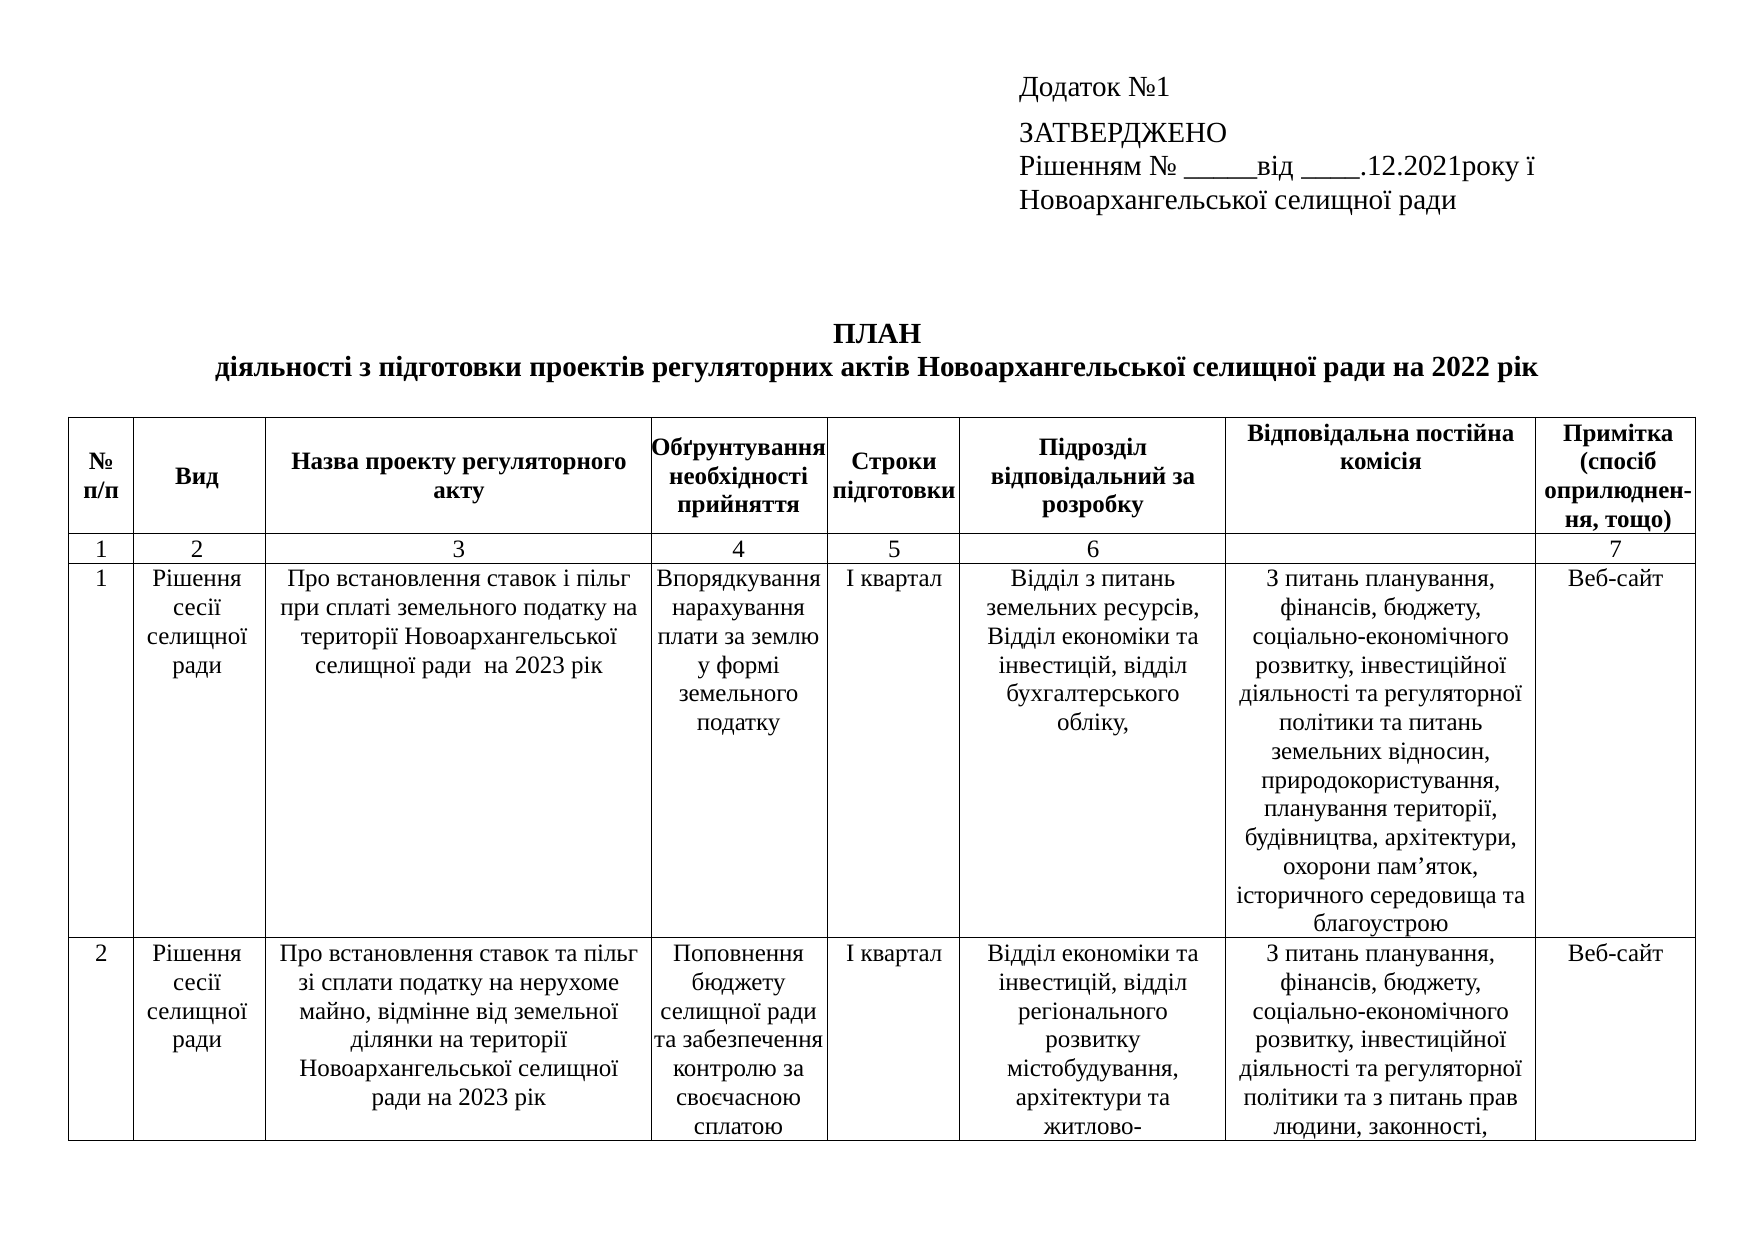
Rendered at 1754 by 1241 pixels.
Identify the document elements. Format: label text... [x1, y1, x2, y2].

table_header Строки підготовки [828, 418, 959, 533]
table_header Обґрунтування необхідності прийняття [652, 418, 827, 533]
table_header Вид [134, 418, 265, 533]
text ЗАТВЕРДЖЕНО [1019, 115, 1665, 148]
table_cell З питань планування, фінансів, бюджету, соціально-економічного розвитку, інвестиційної діяльності та регуляторної політики та питань земельних відносин, природокористування, планування території, будівництва, архітектури, охорони пам’яток, історичного середовища та благоустрою [1226, 564, 1535, 937]
table_cell Рішення сесії селищної ради [134, 564, 265, 937]
table_header Примітка (спосіб оприлюднен-ня, тощо) [1536, 418, 1695, 533]
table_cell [134, 938, 265, 1139]
text План [89, 316, 1665, 349]
table_cell Впорядкування нарахування плати за землю у формі земельного податку [652, 564, 827, 937]
table_cell 5 [828, 534, 959, 562]
table_cell 4 [652, 534, 827, 562]
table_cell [1226, 938, 1535, 1139]
table_cell 1 [69, 564, 133, 937]
table_cell 2 [134, 534, 265, 562]
text діяльності з підготовки проектів регуляторних актів Новоархангельської селищної ради на 2022 рік [89, 349, 1665, 383]
table_header № п/п [69, 418, 133, 533]
table_cell Про встановлення ставок і пільг при сплаті земельного податку на території Новоархангельської селищної ради на 2023 рік [266, 564, 651, 937]
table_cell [652, 938, 827, 1139]
text Додаток №1 [1019, 69, 1665, 102]
text Рішенням № _____від ____.12.2021року ї [1019, 148, 1665, 182]
table_cell [1226, 534, 1535, 562]
table_cell Відділ з питань земельних ресурсів, Відділ економіки та інвестицій, відділ бухгалтерського обліку, [960, 564, 1225, 937]
table_header Відповідальна постійна комісія [1226, 418, 1535, 533]
table_cell Веб-сайт [1536, 564, 1695, 937]
table_header Підрозділ відповідальний за розробку [960, 418, 1225, 533]
text Новоархангельської селищної ради [1019, 182, 1665, 215]
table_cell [960, 938, 1225, 1139]
table_header Назва проекту регуляторного акту [266, 418, 651, 533]
table_cell Веб-сайт [1536, 938, 1695, 1139]
table_cell 2 [69, 938, 133, 1139]
table_cell 1 [69, 534, 133, 562]
table_cell 3 [266, 534, 651, 562]
table_cell 6 [960, 534, 1225, 562]
table_cell 7 [1536, 534, 1695, 562]
table_cell І квартал [828, 938, 959, 1139]
table_cell І квартал [828, 564, 959, 937]
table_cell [266, 938, 651, 1139]
